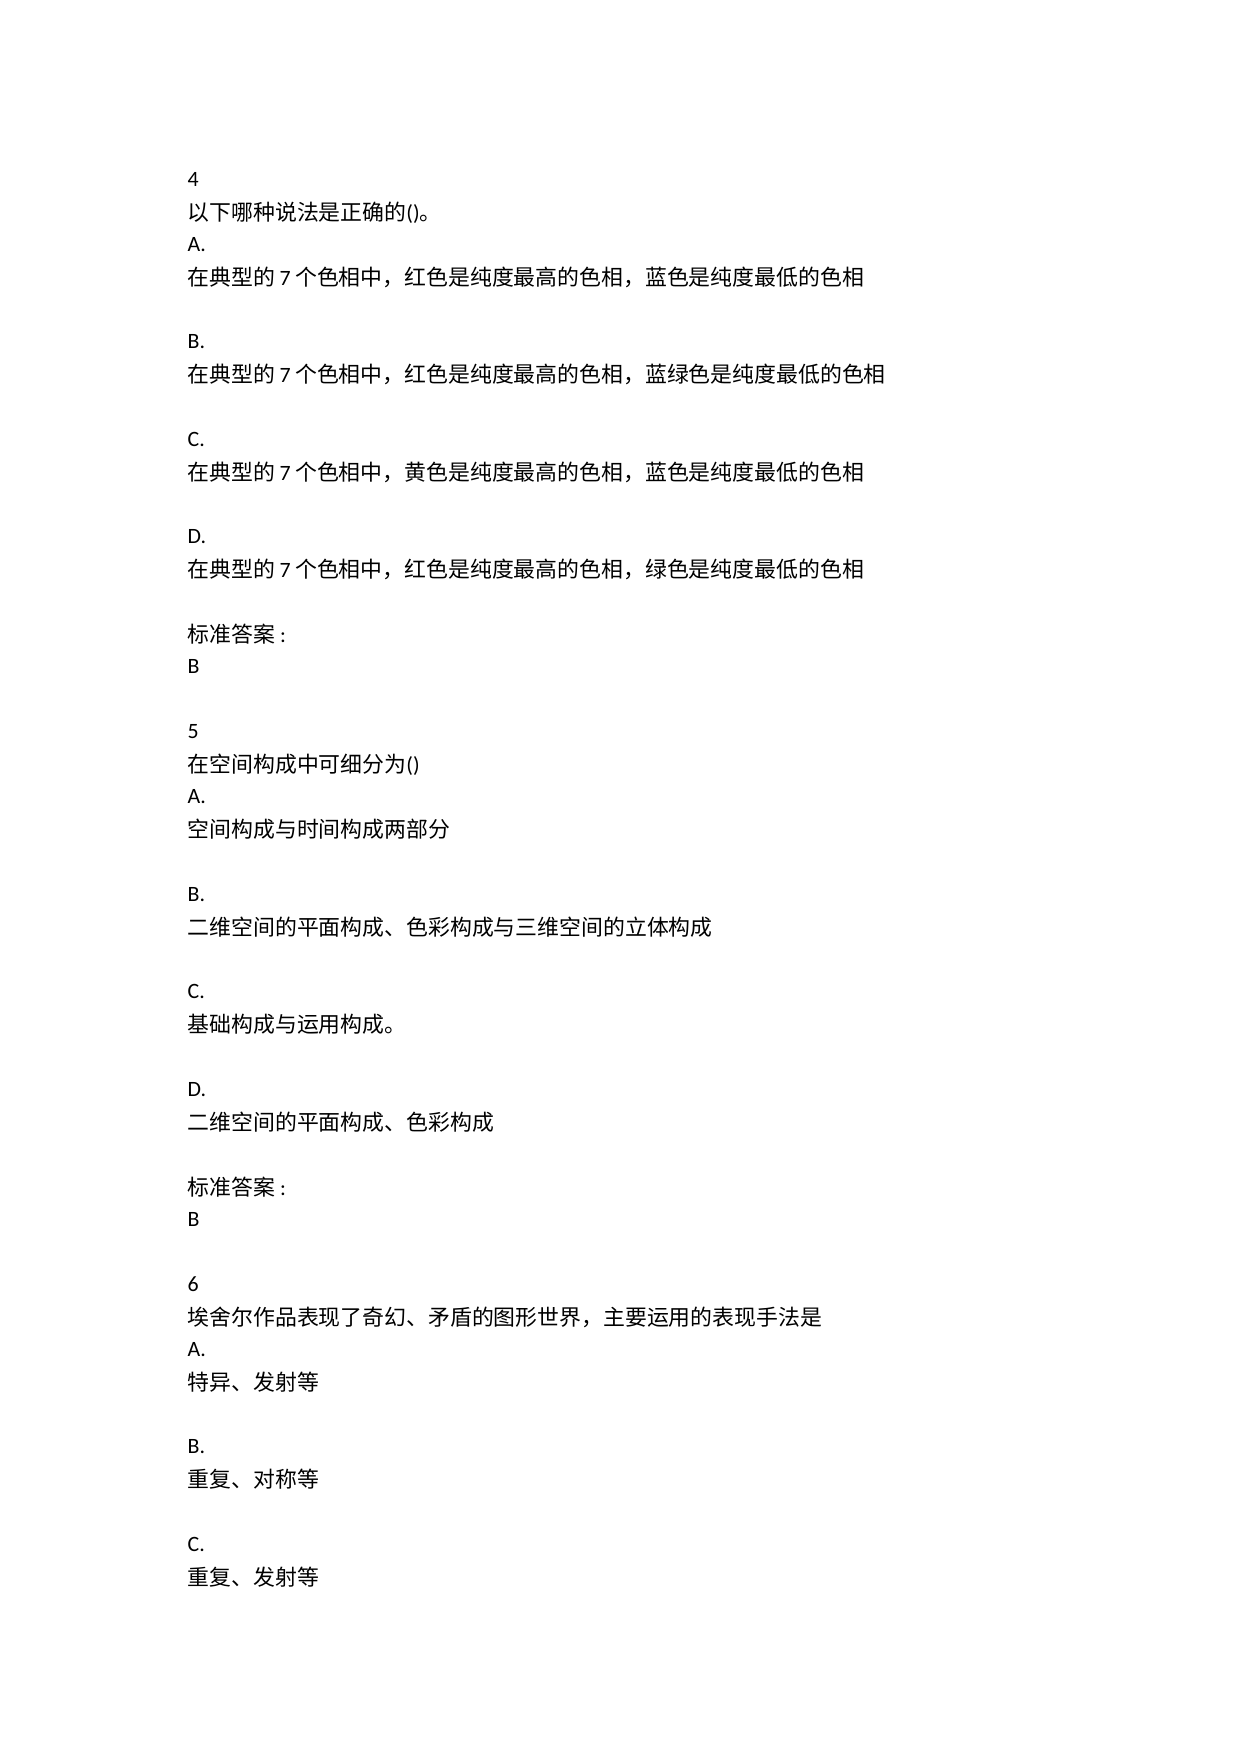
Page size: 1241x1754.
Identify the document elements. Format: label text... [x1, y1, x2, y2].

text 标准答案 : [187, 617, 1053, 649]
text 埃舍尔作品表现了奇幻、矛盾的图形世界，主要运用的表现手法是 [187, 1299, 1053, 1332]
text B. [187, 1429, 1053, 1462]
text 在典型的7个色相中，红色是纯度最高的色相，绿色是纯度最低的色相 [187, 552, 1053, 584]
text 基础构成与运用构成。 [187, 1007, 1053, 1039]
text 5 [187, 714, 1053, 747]
text 在典型的7个色相中，红色是纯度最高的色相，蓝绿色是纯度最低的色相 [187, 357, 1053, 389]
text 标准答案 : [187, 1169, 1053, 1202]
text C. [187, 1527, 1053, 1559]
text 在典型的7个色相中，红色是纯度最高的色相，蓝色是纯度最低的色相 [187, 259, 1053, 292]
text A. [187, 1332, 1053, 1364]
text 在空间构成中可细分为() [187, 747, 1053, 779]
text 特异、发射等 [187, 1364, 1053, 1397]
text 在典型的7个色相中，黄色是纯度最高的色相，蓝色是纯度最低的色相 [187, 454, 1053, 487]
text 6 [187, 1267, 1053, 1299]
text D. [187, 519, 1053, 552]
text B [187, 1202, 1053, 1234]
text 重复、对称等 [187, 1462, 1053, 1494]
text D. [187, 1072, 1053, 1104]
text B [187, 649, 1053, 682]
text C. [187, 422, 1053, 454]
text 以下哪种说法是正确的()。 [187, 194, 1053, 227]
text C. [187, 974, 1053, 1007]
text 4 [187, 162, 1053, 194]
text A. [187, 227, 1053, 259]
text A. [187, 779, 1053, 812]
text B. [187, 324, 1053, 357]
text 空间构成与时间构成两部分 [187, 812, 1053, 844]
text 重复、发射等 [187, 1559, 1053, 1592]
text 二维空间的平面构成、色彩构成与三维空间的立体构成 [187, 909, 1053, 942]
text 二维空间的平面构成、色彩构成 [187, 1104, 1053, 1137]
text B. [187, 877, 1053, 909]
